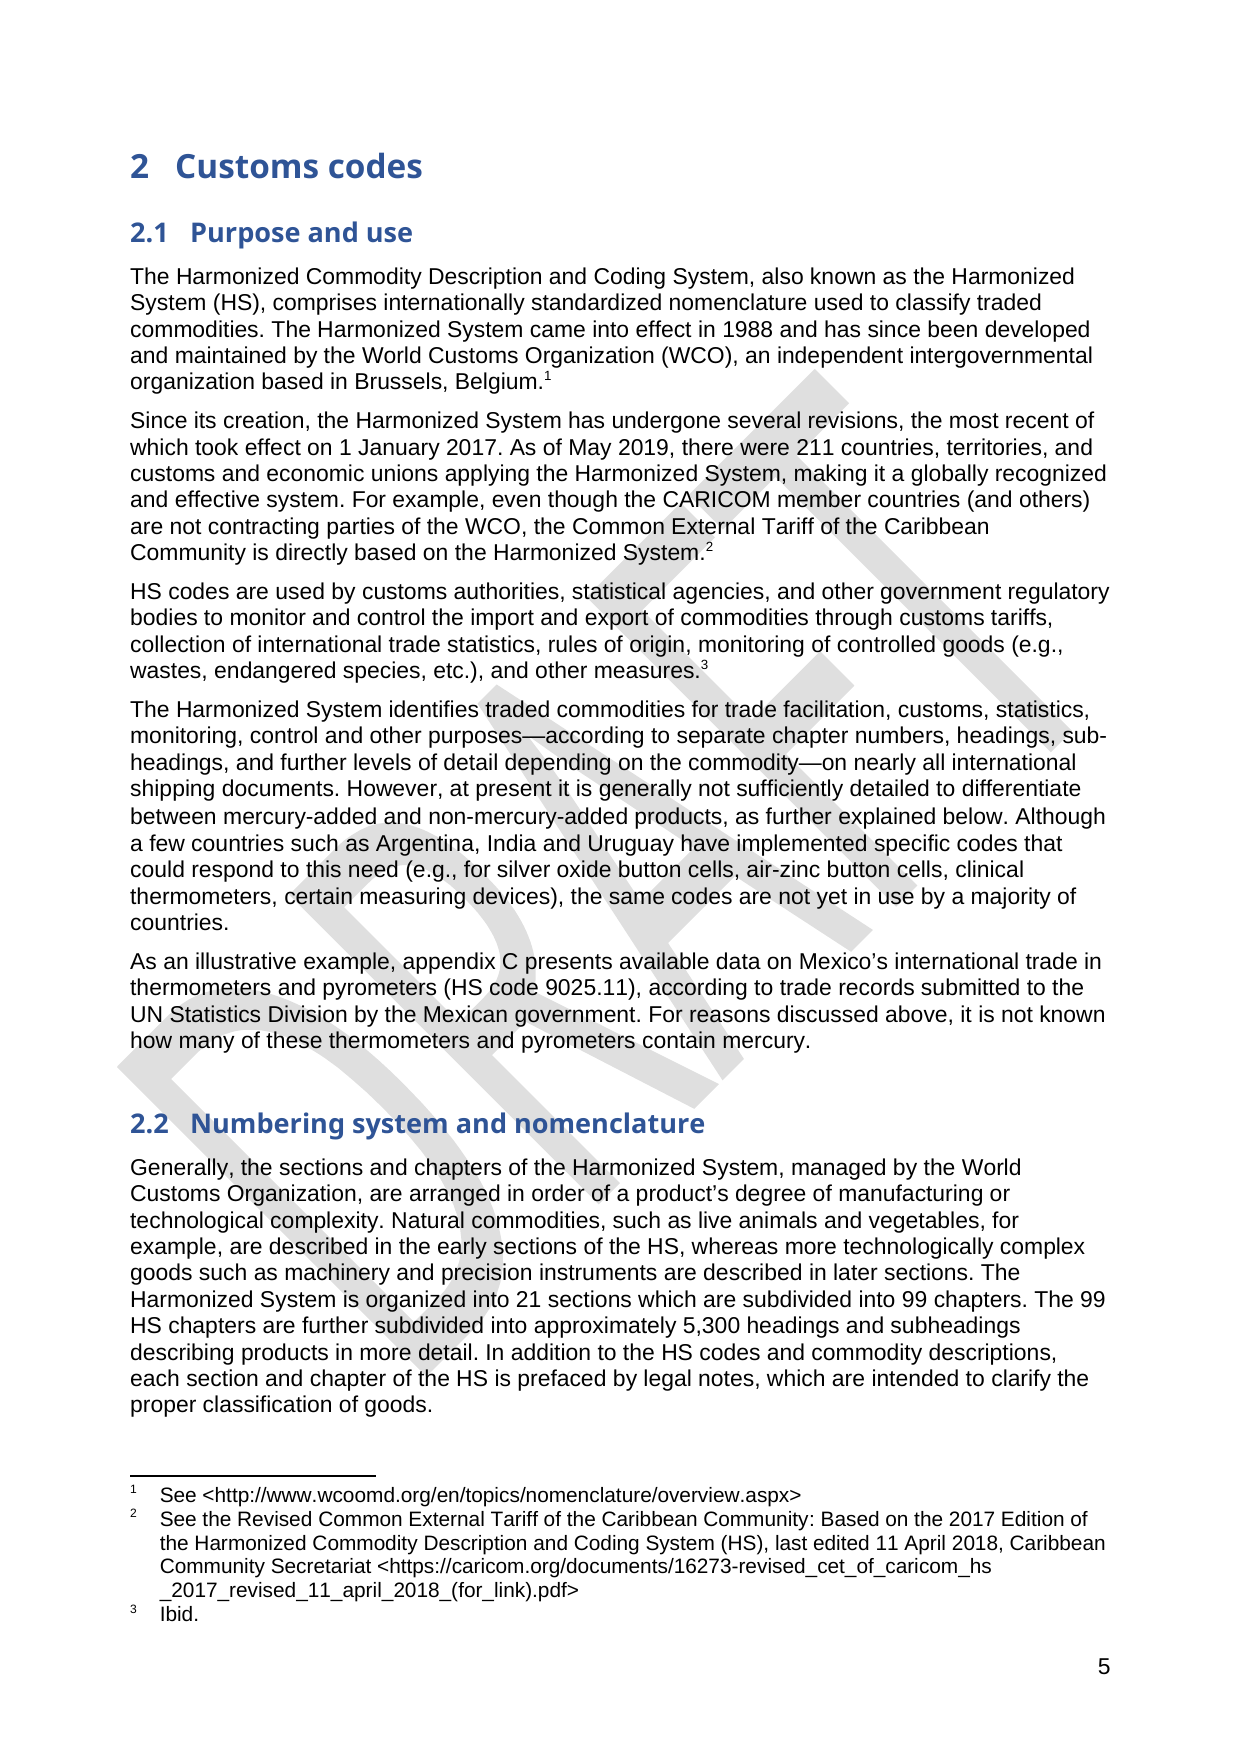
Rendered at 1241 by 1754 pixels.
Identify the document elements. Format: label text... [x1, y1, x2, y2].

subtitle Purpose and use [130, 213, 1110, 250]
text As an illustrative example, appendix C presents available data on Mexico’s international trade in thermometers and pyrometers (HS code 9025.11), according to trade records submitted to the UN Statistics Division by the Mexican government. For reasons discussed above, it is not known how many of these thermometers and pyrometers contain mercury. [130, 948, 1110, 1053]
subtitle Customs codes [130, 143, 1110, 188]
text HS codes are used by customs authorities, statistical agencies, and other government regulatory bodies to monitor and control the import and export of commodities through customs tariffs, collection of international trade statistics, rules of origin, monitoring of controlled goods (e.g., wastes, endangered species, etc.), and other measures. [130, 578, 1110, 683]
subtitle Numbering system and nomenclature [130, 1104, 1110, 1141]
text The Harmonized Commodity Description and Coding System, also known as the Harmonized System (HS), comprises internationally standardized nomenclature used to classify traded commodities. The Harmonized System came into effect in 1988 and has since been developed and maintained by the World Customs Organization (WCO), an independent intergovernmental organization based in Brussels, Belgium. [130, 263, 1110, 395]
text The Harmonized System identifies traded commodities for trade facilitation, customs, statistics, monitoring, control and other purposes—according to separate chapter numbers, headings, sub-headings, and further levels of detail depending on the commodity—on nearly all international shipping documents. However, at present it is generally not sufficiently detailed to differentiate between mercury-added and non-mercury-added products, as further explained below. Although a few countries such as Argentina, India and Uruguay have implemented specific codes that could respond to this need (e.g., for silver oxide button cells, air-zinc button cells, clinical thermometers, certain measuring devices), the same codes are not yet in use by a majority of countries. [130, 696, 1110, 935]
text Since its creation, the Harmonized System has undergone several revisions, the most recent of which took effect on 1 January 2017. As of May 2019, there were 211 countries, territories, and customs and economic unions applying the Harmonized System, making it a globally recognized and effective system. For example, even though the CARICOM member countries (and others) are not contracting parties of the WCO, the Common External Tariff of the Caribbean Community is directly based on the Harmonized System. [130, 407, 1110, 565]
text Generally, the sections and chapters of the Harmonized System, managed by the World Customs Organization, are arranged in order of a product’s degree of manufacturing or technological complexity. Natural commodities, such as live animals and vegetables, for example, are described in the early sections of the HS, whereas more technologically complex goods such as machinery and precision instruments are described in later sections. The Harmonized System is organized into 21 sections which are subdivided into 99 chapters. The 99 HS chapters are further subdivided into approximately 5,300 headings and subheadings describing products in more detail. In addition to the HS codes and commodity descriptions, each section and chapter of the HS is prefaced by legal notes, which are intended to clarify the proper classification of goods. [130, 1154, 1110, 1417]
